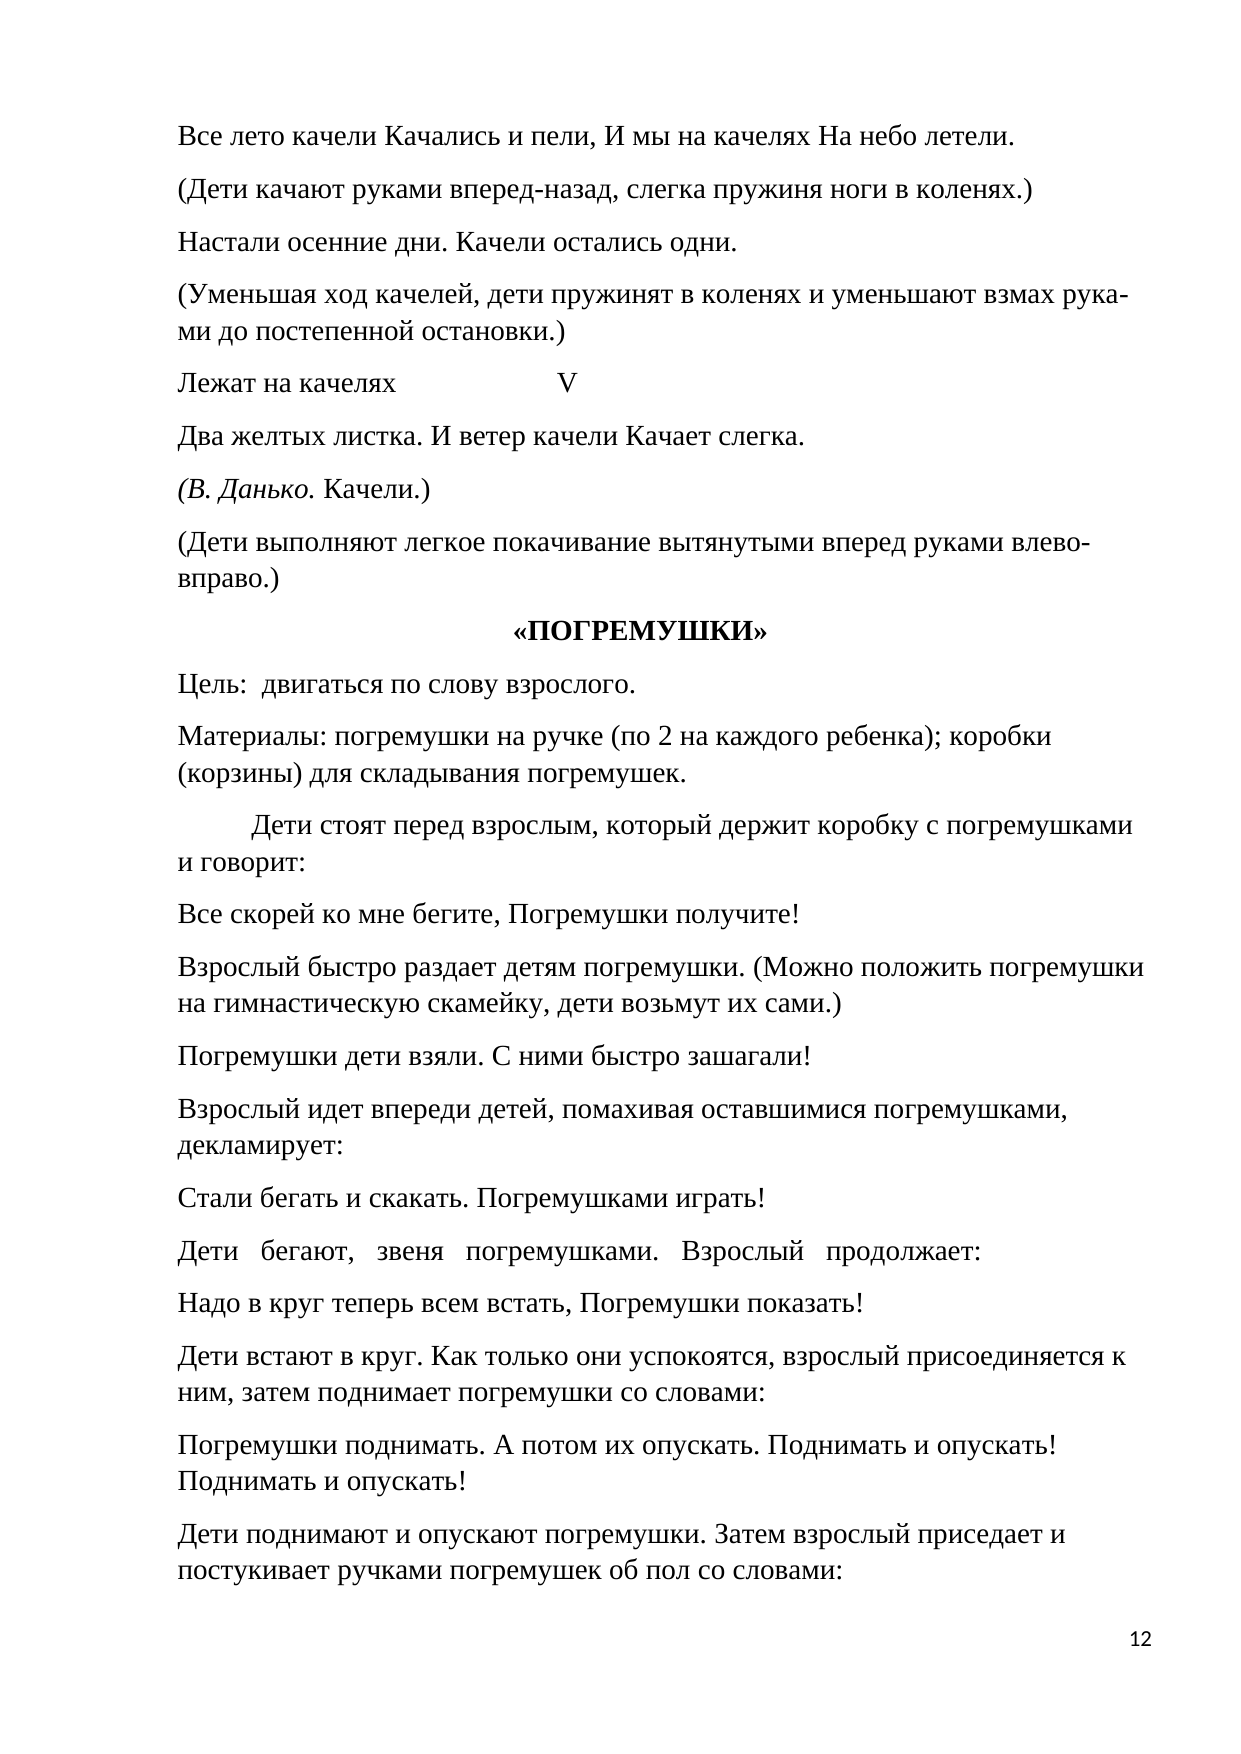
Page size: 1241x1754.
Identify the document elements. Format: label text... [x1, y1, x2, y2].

text Взрослый быстро раздает детям погремушки. (Можно положить погремушки на гимнастическую скамейку, дети возьмут их сами.) [177, 949, 1152, 1019]
text Цель: двигаться по слову взрослого. [177, 666, 1152, 699]
text Дети встают в круг. Как только они успокоятся, взрослый присоединяется к ним, затем поднимает погремушки со словами: [177, 1338, 1152, 1408]
text Все лето качели Качались и пели, И мы на качелях На небо летели. [177, 118, 1152, 152]
text Дети бегают, звеня погремушками. Взрослый продолжает: [177, 1233, 1152, 1266]
text Материалы: погремушки на ручке (по 2 на каждого ребенка); коробки (корзины) для складывания погремушек. [177, 718, 1152, 788]
text Все скорей ко мне бегите, Погремушки получите! [177, 896, 1152, 930]
text Надо в круг теперь всем встать, Погремушки показать! [177, 1286, 1152, 1319]
text Дети поднимают и опускают погремушки. Затем взрослый приседает и постукивает ручками погремушек об пол со словами: [177, 1516, 1152, 1586]
text «ПОГРЕМУШКИ» [177, 613, 1152, 646]
text Настали осенние дни. Качели остались одни. [177, 224, 1152, 257]
text (Дети выполняют легкое покачивание вытянутыми вперед руками влево-вправо.) [177, 524, 1152, 594]
text Дети стоят перед взрослым, который держит коробку с погремушками и говорит: [177, 807, 1152, 877]
text (Дети качают руками вперед-назад, слегка пружиня ноги в коленях.) [177, 171, 1152, 204]
text Погремушки дети взяли. С ними быстро зашагали! [177, 1038, 1152, 1072]
text Взрослый идет впереди детей, помахивая оставшимися погремушками, декламирует: [177, 1091, 1152, 1161]
text Погремушки поднимать. А потом их опускать. Поднимать и опускать! Поднимать и опускать! [177, 1427, 1152, 1497]
text (Уменьшая ход качелей, дети пружинят в коленях и уменьшают взмах руками до постепенной остановки.) [177, 277, 1152, 346]
text Два желтых листка. И ветер качели Качает слегка. [177, 418, 1152, 452]
text Стали бегать и скакать. Погремушками играть! [177, 1180, 1152, 1213]
text Лежат на качелях V [177, 366, 1152, 399]
text (В. Данько. Качели.) [177, 471, 1152, 505]
